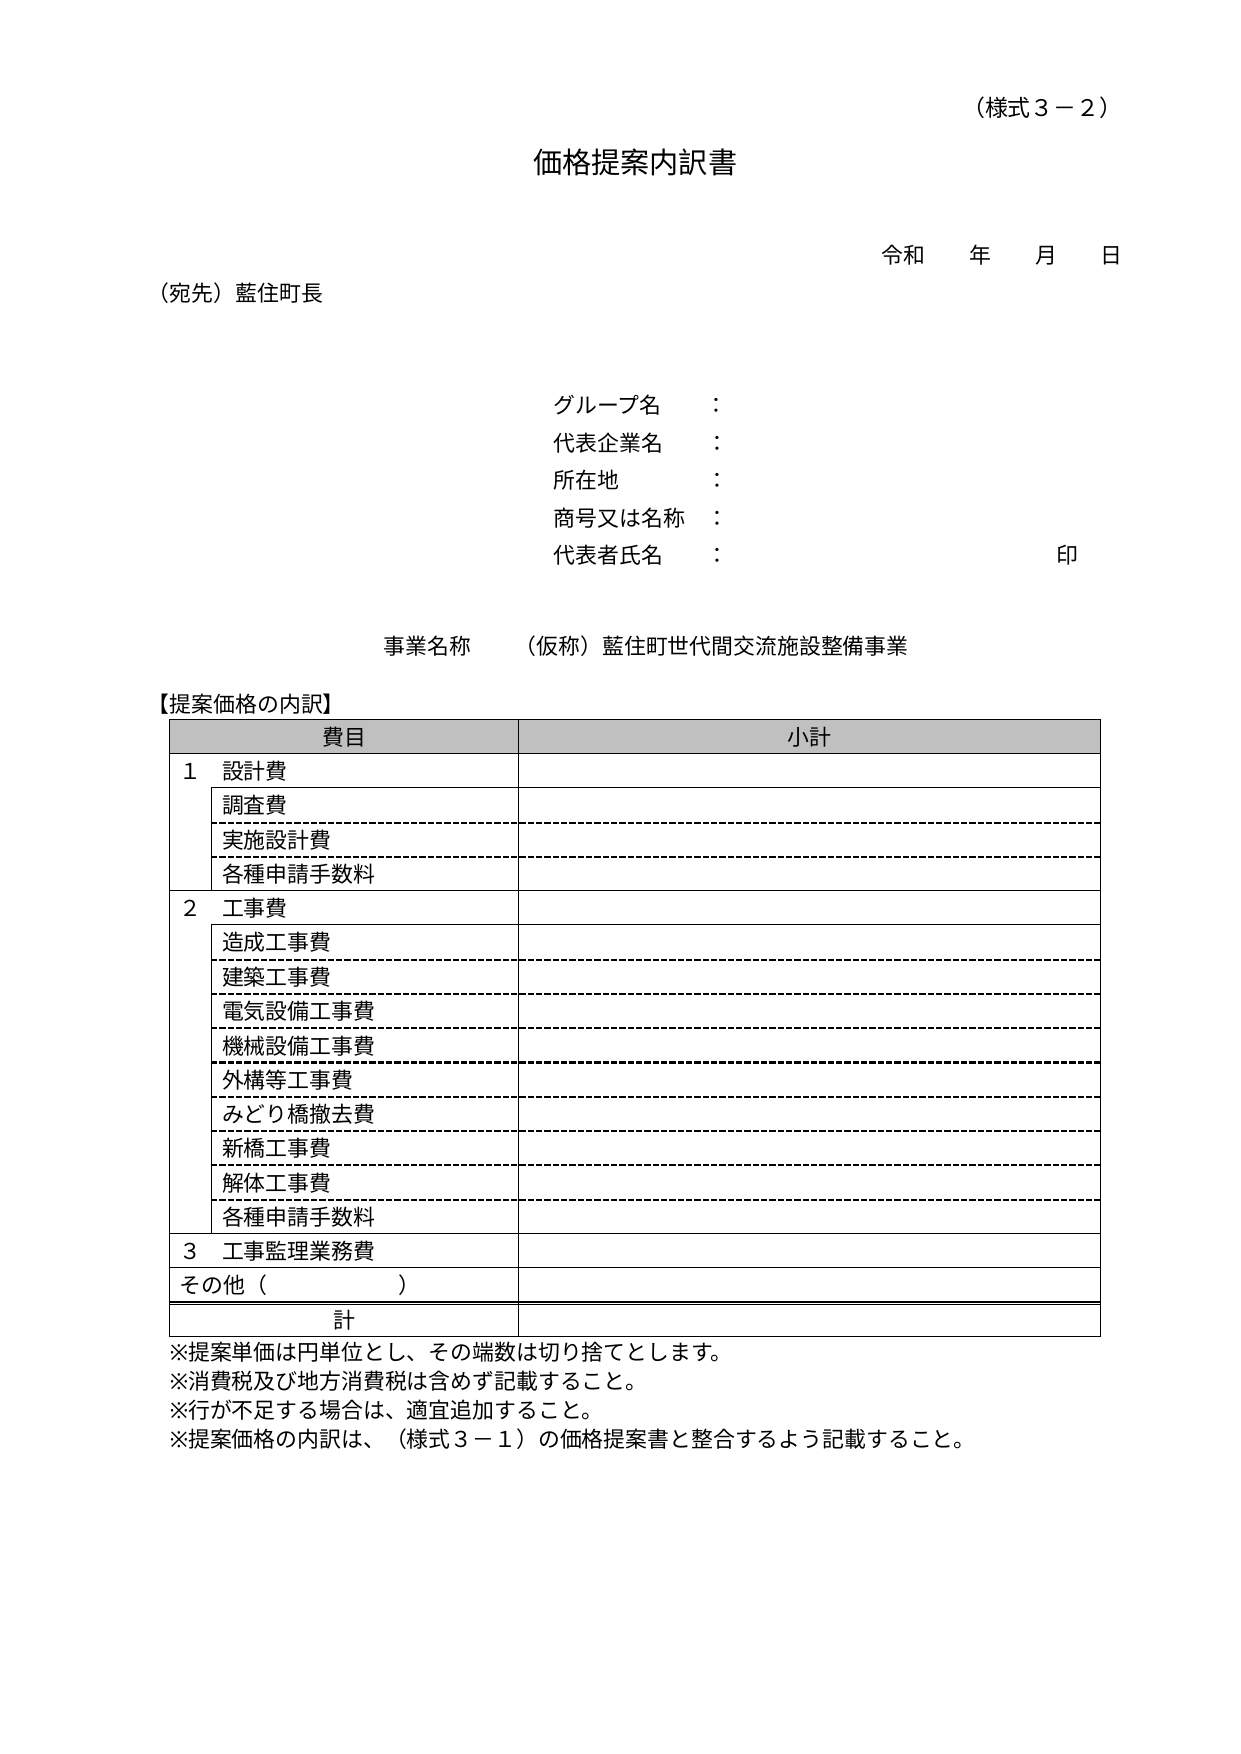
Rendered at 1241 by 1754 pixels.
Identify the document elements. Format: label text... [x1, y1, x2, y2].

text ※提案価格の内訳は、（様式３－１）の価格提案書と整合するよう記載すること。 [148, 1424, 1122, 1453]
table_cell 実施設計費 [212, 822, 518, 856]
table_cell [170, 959, 211, 993]
table_cell 建築工事費 [212, 959, 518, 993]
text 所在地 ： [532, 460, 1122, 498]
text 事業名称 （仮称）藍住町世代間交流施設整備事業 [148, 631, 1122, 660]
text ※消費税及び地方消費税は含めず記載すること。 [148, 1366, 1122, 1395]
text ※行が不足する場合は、適宜追加すること。 [148, 1395, 1122, 1424]
table_cell [519, 1027, 1100, 1061]
table_cell [170, 924, 211, 959]
table_cell その他（ ） [170, 1268, 518, 1301]
text 代表者氏名 ： 印 [532, 535, 1122, 573]
table_cell 各種申請手数料 [212, 1199, 518, 1233]
table_cell 設計費 [212, 754, 518, 787]
table_cell [170, 1096, 211, 1233]
table_cell [519, 993, 1100, 1027]
table_cell [519, 822, 1100, 856]
table_cell ３ [170, 1234, 212, 1267]
table_cell [519, 788, 1100, 822]
table_cell [519, 1268, 1100, 1301]
table_cell [519, 1234, 1100, 1267]
table_cell 各種申請手数料 [212, 856, 518, 890]
table_cell [170, 856, 211, 890]
table_cell [519, 1164, 1100, 1198]
table_cell [170, 822, 211, 856]
text （様式３－２） [148, 89, 1122, 123]
table_cell [519, 754, 1100, 787]
text グループ名 ： [532, 385, 1122, 423]
text （宛先）藍住町長 [148, 273, 1122, 310]
table_cell [170, 1061, 211, 1096]
table_cell [519, 856, 1100, 890]
text 代表企業名 ： [532, 423, 1122, 460]
table_cell 新橋工事費 [212, 1130, 518, 1164]
table_cell 工事監理業務費 [212, 1234, 518, 1267]
table_cell [519, 1061, 1100, 1096]
table_cell [519, 1130, 1100, 1164]
table_cell [170, 993, 211, 1027]
table_cell [519, 891, 1100, 924]
table_cell [519, 1305, 1100, 1336]
table_header 小計 [519, 720, 1100, 753]
table_cell [170, 1027, 211, 1061]
table_cell 外構等工事費 [212, 1061, 518, 1096]
table_cell 解体工事費 [212, 1164, 518, 1198]
table_header 費目 [170, 720, 518, 753]
table_cell 工事費 [212, 891, 518, 924]
table_cell 機械設備工事費 [212, 1027, 518, 1061]
table_cell [519, 1199, 1100, 1233]
table_cell みどり橋撤去費 [212, 1096, 518, 1130]
text 価格提案内訳書 [148, 123, 1122, 198]
table_cell ２ [170, 891, 212, 924]
table_cell 計 [170, 1305, 518, 1336]
table_cell [519, 925, 1100, 959]
table_cell [519, 959, 1100, 993]
text 【提案価格の内訳】 [148, 689, 1122, 719]
table_cell 調査費 [212, 788, 518, 822]
table_cell 電気設備工事費 [212, 993, 518, 1027]
table_cell 造成工事費 [212, 925, 518, 959]
table_cell １ [170, 754, 212, 787]
table_cell [170, 787, 211, 822]
text 商号又は名称 ： [532, 498, 1122, 535]
table_cell [519, 1096, 1100, 1130]
text 令和 年 月 日 [148, 235, 1122, 273]
text ※提案単価は円単位とし、その端数は切り捨てとします。 [148, 1337, 1122, 1366]
